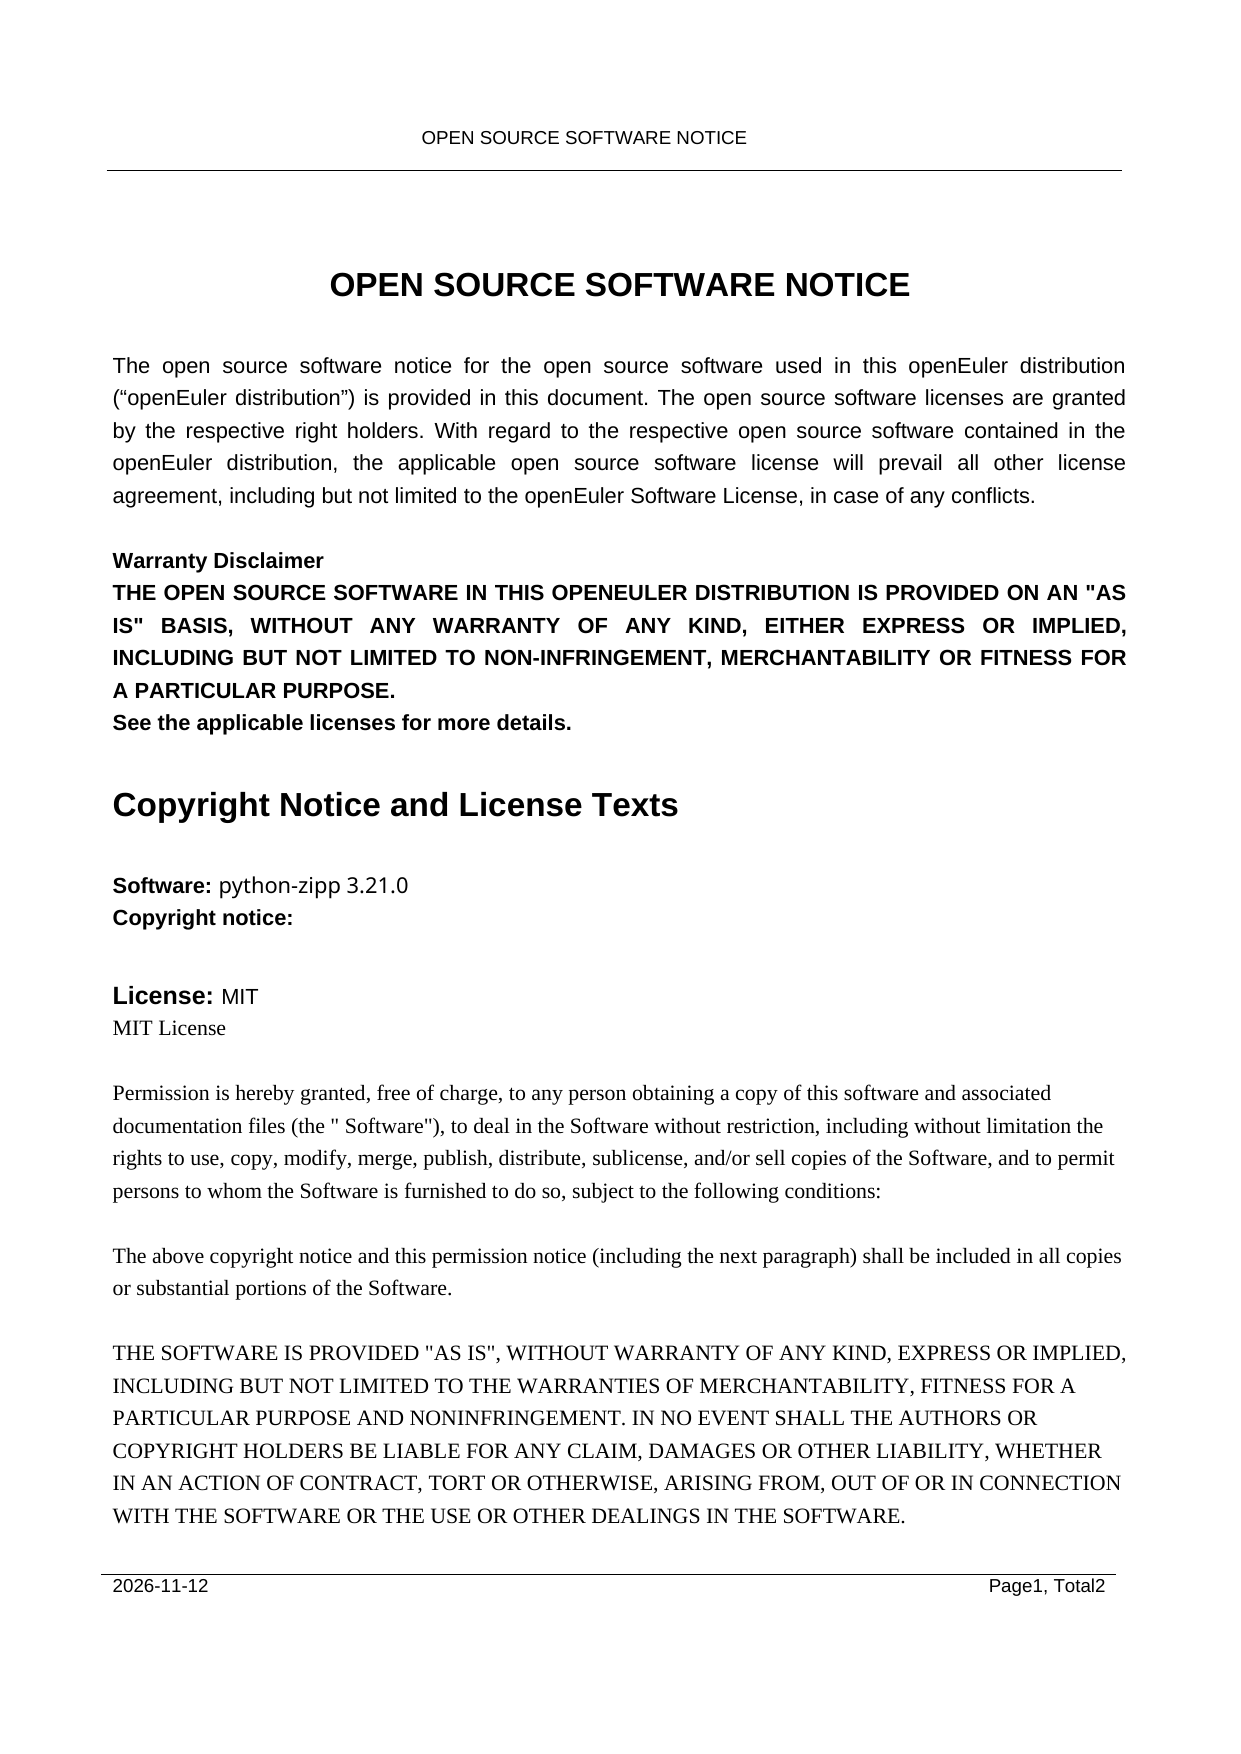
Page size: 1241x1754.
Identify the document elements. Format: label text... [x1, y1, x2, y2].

text MIT License Permission is hereby granted, free of charge, to any person obtaining a copy of this software and associated documentation files (the " Software"), to deal in the Software without restriction, including without limitation the rights to use, copy, modify, merge, publish, distribute, sublicense, and/or sell copies of the Software, and to permit persons to whom the Software is furnished to do so, subject to the following conditions: The above copyright notice and this permission notice (including the next paragraph) shall be included in all copies or substantial portions of the Software. THE SOFTWARE IS PROVIDED "AS IS", WITHOUT WARRANTY OF ANY KIND, EXPRESS OR IMPLIED, INCLUDING BUT NOT LIMITED TO THE WARRANTIES OF MERCHANTABILITY, FITNESS FOR A PARTICULAR PURPOSE AND NONINFRINGEMENT. IN NO EVENT SHALL THE AUTHORS OR COPYRIGHT HOLDERS BE LIABLE FOR ANY CLAIM, DAMAGES OR OTHER LIABILITY, WHETHER IN AN ACTION OF CONTRACT, TORT OR OTHERWISE, ARISING FROM, OUT OF OR IN CONNECTION WITH THE SOFTWARE OR THE USE OR OTHER DEALINGS IN THE SOFTWARE. [112, 1012, 1128, 1564]
text Copyright notice: [112, 901, 1128, 934]
text Warranty Disclaimer [112, 544, 1128, 576]
text THE OPEN SOURCE SOFTWARE IN THIS OPENEULER DISTRIBUTION IS PROVIDED ON AN "AS IS" BASIS, WITHOUT ANY WARRANTY OF ANY KIND, EITHER EXPRESS OR IMPLIED, INCLUDING BUT NOT LIMITED TO NON-INFRINGEMENT, MERCHANTABILITY OR FITNESS FOR A PARTICULAR PURPOSE. See the applicable licenses for more details. [112, 576, 1128, 739]
title Software: python-zipp 3.21.0 [112, 869, 1128, 901]
text OPEN SOURCE SOFTWARE NOTICE [112, 251, 1128, 316]
text Copyright Notice and License Texts [112, 771, 1128, 836]
text License: MIT [112, 979, 1128, 1012]
text The open source software notice for the open source software used in this openEuler distribution (“openEuler distribution”) is provided in this document. The open source software licenses are granted by the respective right holders. With regard to the respective open source software contained in the openEuler distribution, the applicable open source software license will prevail all other license agreement, including but not limited to the openEuler Software License, in case of any conflicts. [112, 349, 1128, 511]
